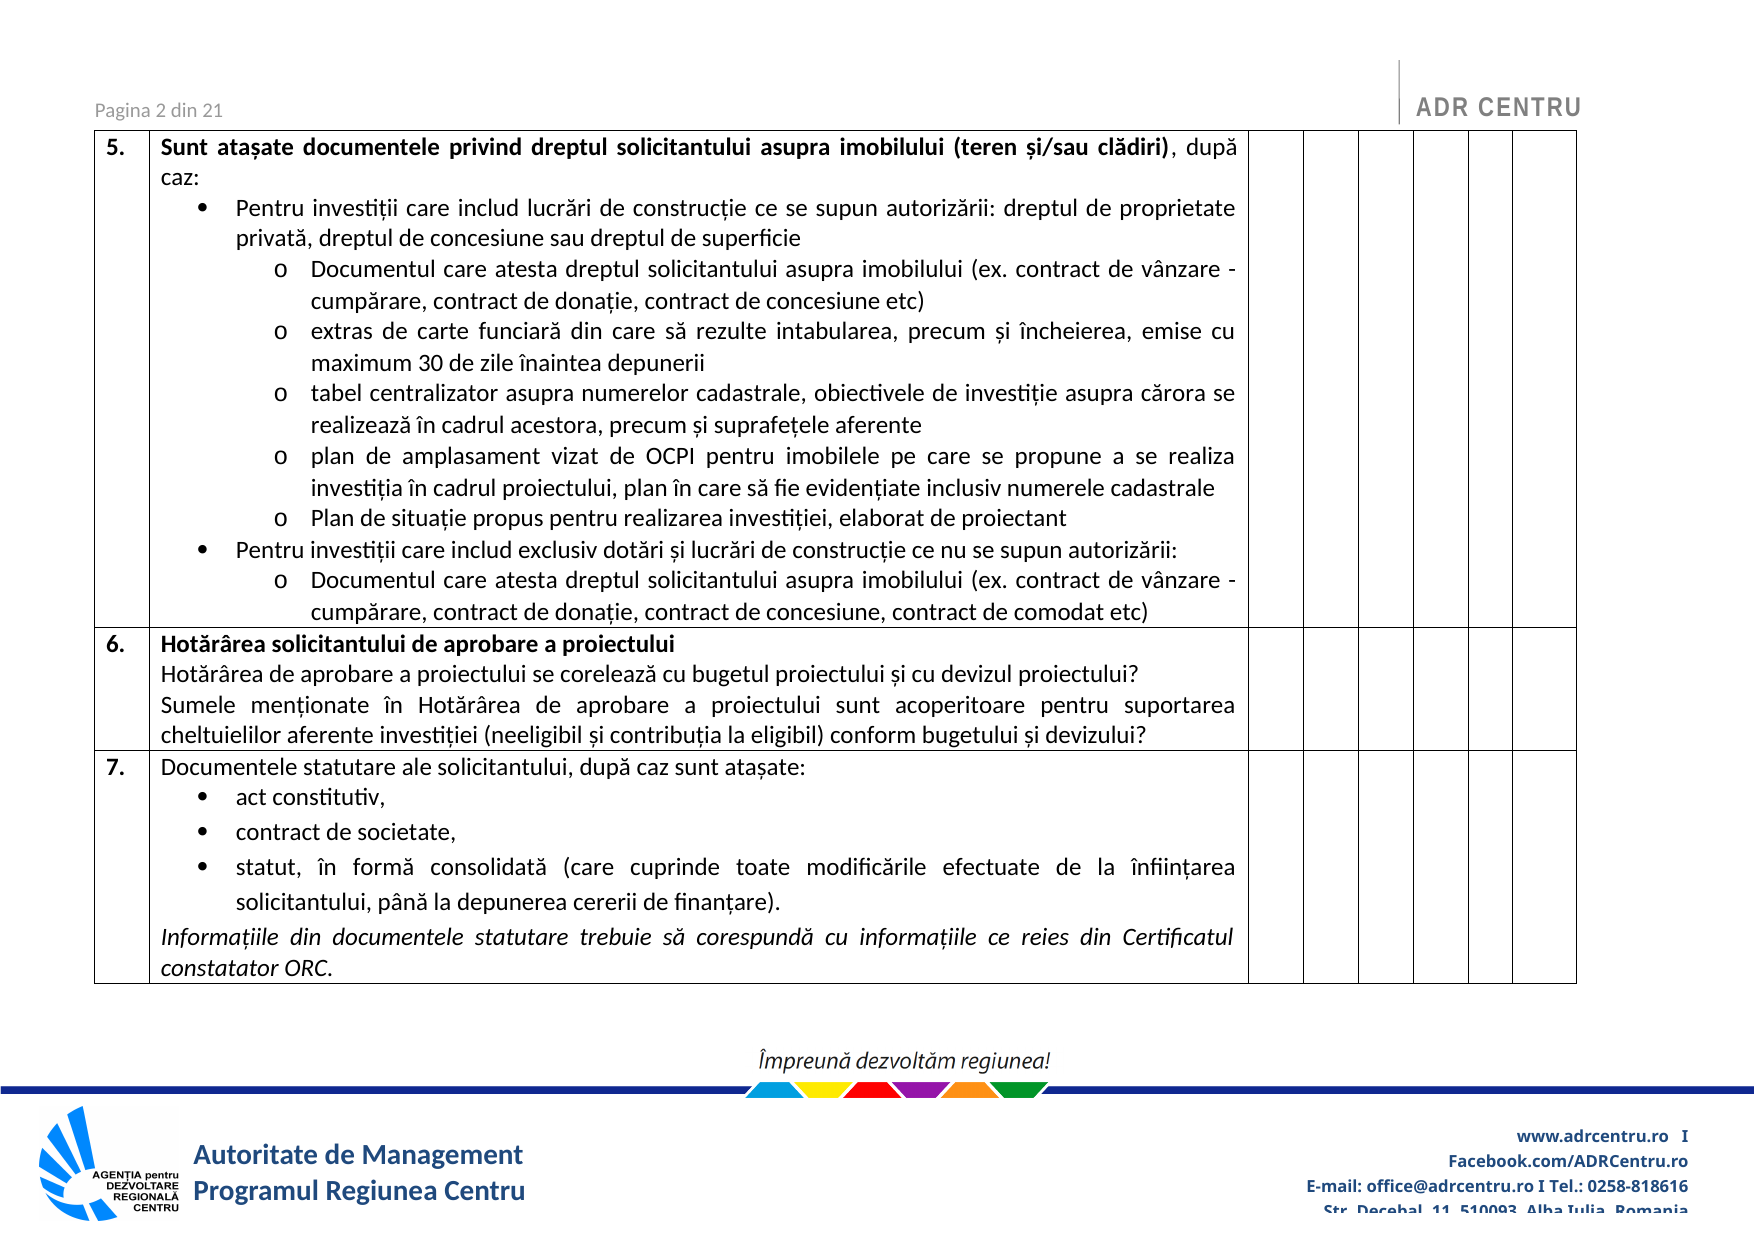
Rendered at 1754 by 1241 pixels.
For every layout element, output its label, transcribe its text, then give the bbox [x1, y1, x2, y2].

table_cell [1469, 751, 1512, 982]
table_cell [1513, 131, 1576, 627]
table_cell [1249, 751, 1303, 982]
table_cell 6. [95, 628, 149, 750]
table_cell [1469, 131, 1512, 627]
picture [745, 1047, 1064, 1074]
table_cell [1249, 131, 1303, 627]
table_cell Sunt atașate documentele privind dreptul solicitantului asupra imobilului (teren și/sau clădiri), după caz: Pentru investiții care includ lucrări de construcție ce se supun autorizării: dreptul de proprietate privată, dreptul de concesiune sau dreptul de superficie Documentul care atesta dreptul solicitantului asupra imobilului (ex. contract de vânzare -cumpărare, contract de donație, contract de concesiune etc) extras de carte funciară din care să rezulte intabularea, precum și încheierea, emise cu maximum 30 de zile înaintea depunerii tabel centralizator asupra numerelor cadastrale, obiectivele de investiție asupra cărora se realizează în cadrul acestora, precum și suprafețele aferente plan de amplasament vizat de OCPI pentru imobilele pe care se propune a se realiza investiția în cadrul proiectului, plan în care să fie evidențiate inclusiv numerele cadastrale Plan de situație propus pentru realizarea investiției, elaborat de proiectant Pentru investiții care includ exclusiv dotări și lucrări de construcție ce nu se supun autorizării: Documentul care atesta dreptul solicitantului asupra imobilului (ex. contract de vânzare - cumpărare, contract de donație, contract de concesiune, contract de comodat etc) [150, 131, 1248, 627]
picture [791, 1082, 1754, 1098]
table_cell [1359, 751, 1413, 982]
table_cell [1304, 628, 1358, 750]
table_cell Hotărârea solicitantului de aprobare a proiectului Hotărârea de aprobare a proiectului se corelează cu bugetul proiectului și cu devizul proiectului? Sumele menționate în Hotărârea de aprobare a proiectului sunt acoperitoare pentru suportarea cheltuielilor aferente investiției (neeligibil şi contribuția la eligibil) conform bugetului și devizului? [150, 628, 1248, 750]
table_cell Documentele statutare ale solicitantului, după caz sunt atașate: act constitutiv, contract de societate, statut, în formă consolidată (care cuprinde toate modificările efectuate de la înființarea solicitantului, până la depunerea cererii de finanțare). Informațiile din documentele statutare trebuie să corespundă cu informațiile ce reies din Certificatul constatator ORC. [150, 751, 1248, 982]
table_cell [1304, 751, 1358, 982]
table_cell [1414, 628, 1468, 750]
table_cell [1304, 131, 1358, 627]
table_cell [1249, 628, 1303, 750]
table_cell [1414, 751, 1468, 982]
picture [0, 1082, 758, 1098]
table_cell 7. [95, 751, 149, 982]
table_cell 5. [95, 131, 149, 627]
table_cell [1359, 628, 1413, 750]
table_cell [1513, 628, 1576, 750]
picture [39, 1106, 179, 1221]
table_cell [1469, 628, 1512, 750]
table_cell [1513, 751, 1576, 982]
table_cell [1359, 131, 1413, 627]
table_cell [1414, 131, 1468, 627]
